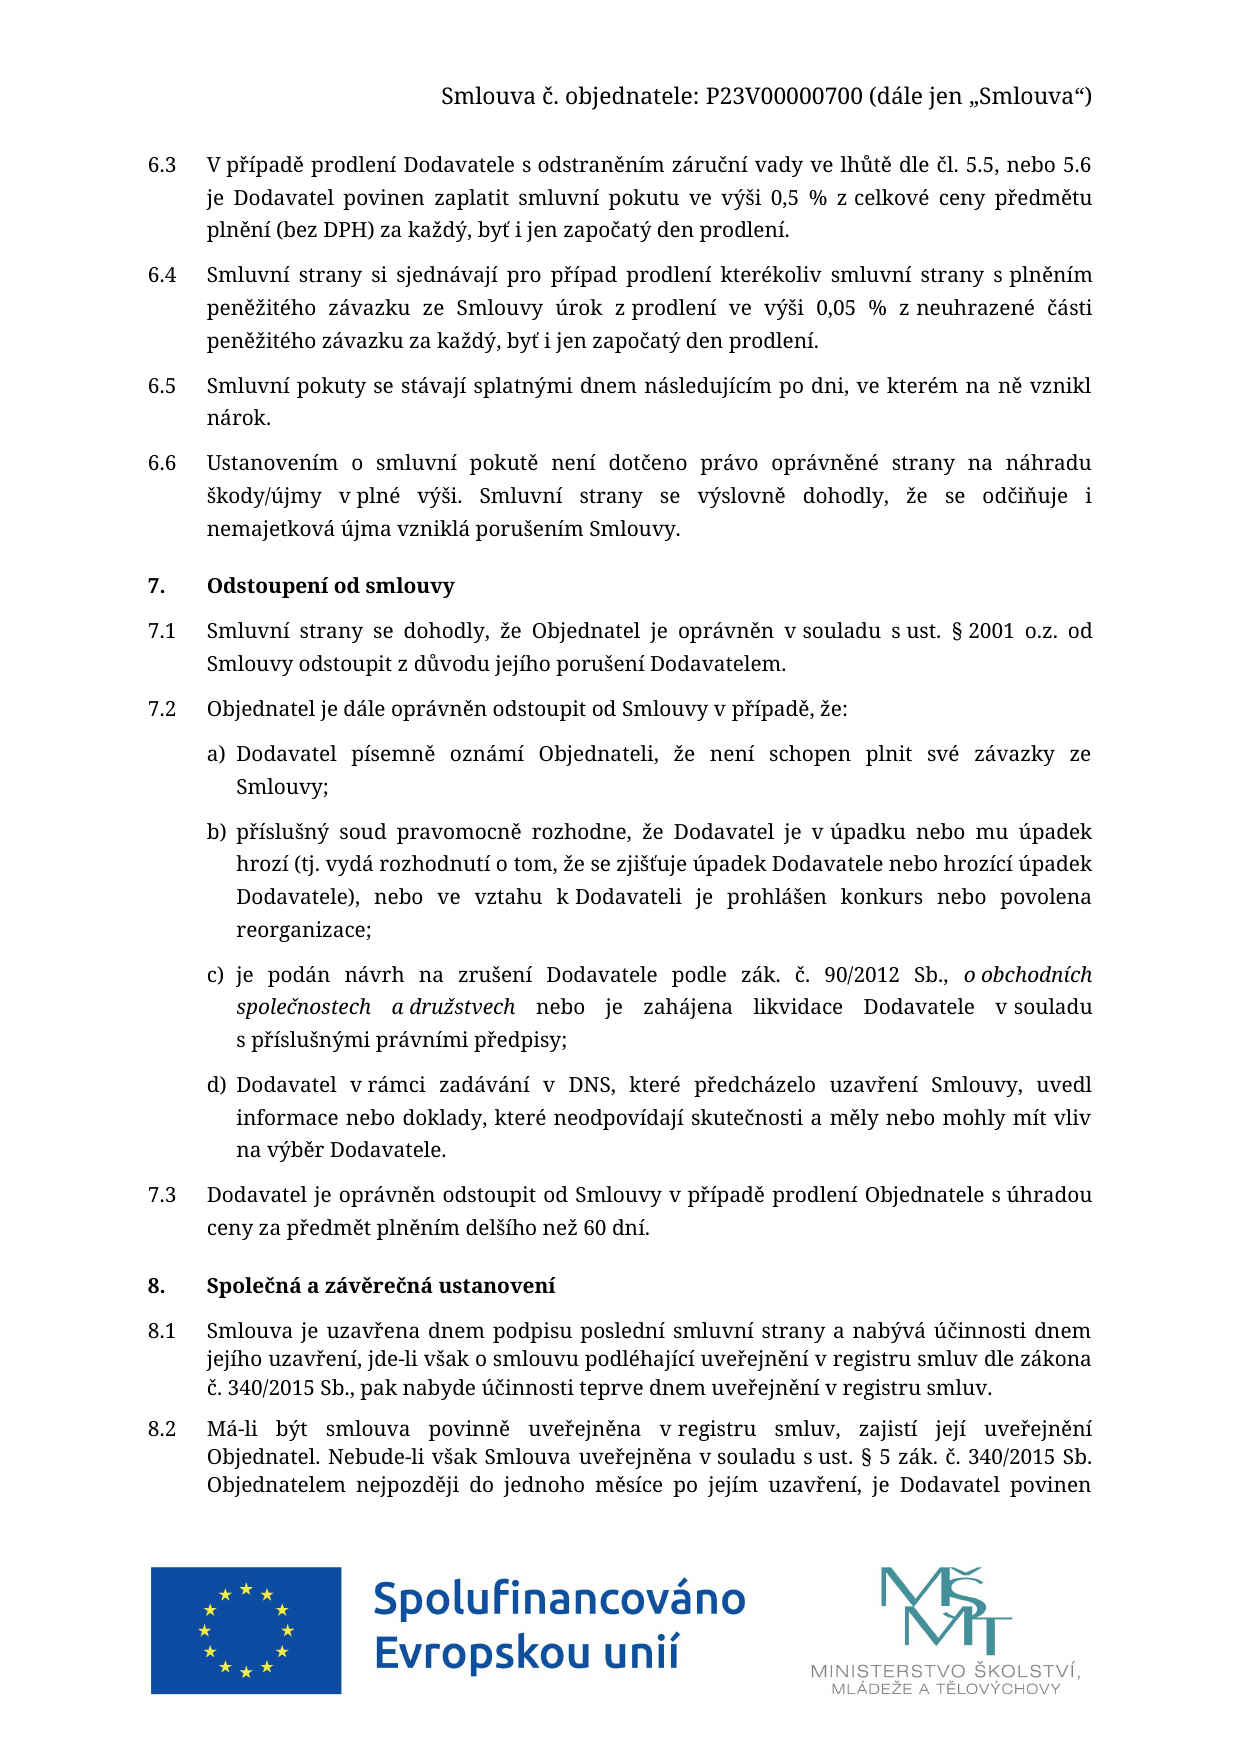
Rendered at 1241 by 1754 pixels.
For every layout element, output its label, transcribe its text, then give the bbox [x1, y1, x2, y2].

list Smluvní strany se dohodly, že Objednatel je oprávněn v souladu s ust. § 2001 o.z. od Smlouvy odstoupit z důvodu jejího porušení Dodavatelem. [148, 616, 1093, 677]
list V případě prodlení Dodavatele s odstraněním záruční vady ve lhůtě dle čl. 5.5, nebo 5.6 je Dodavatel povinen zaplatit smluvní pokutu ve výši 0,5 % z celkové ceny předmětu plnění (bez DPH) za každý, byť i jen započatý den prodlení. [148, 150, 1093, 244]
list Ustanovením o smluvní pokutě není dotčeno právo oprávněné strany na náhradu škody/újmy v plné výši. Smluvní strany se výslovně dohodly, že se odčiňuje i nemajetková újma vzniklá porušením Smlouvy. [148, 448, 1093, 542]
list Odstoupení od smlouvy [148, 571, 1093, 600]
list Dodavatel písemně oznámí Objednateli, že není schopen plnit své závazky ze Smlouvy; [207, 739, 1093, 800]
list Smluvní pokuty se stávají splatnými dnem následujícím po dni, ve kterém na ně vznikl nárok. [148, 371, 1093, 432]
list je podán návrh na zrušení Dodavatele podle zák. č. 90/2012 Sb., o obchodních společnostech a družstvech nebo je zahájena likvidace Dodavatele v souladu s příslušnými právními předpisy; [207, 960, 1093, 1053]
list Smluvní strany si sjednávají pro případ prodlení kterékoliv smluvní strany s plněním peněžitého závazku ze Smlouvy úrok z prodlení ve výši 0,05 % z neuhrazené části peněžitého závazku za každý, byť i jen započatý den prodlení. [148, 261, 1093, 354]
list Společná a závěrečná ustanovení [148, 1271, 1093, 1299]
list Objednatel je dále oprávněn odstoupit od Smlouvy v případě, že: [148, 694, 1093, 723]
list příslušný soud pravomocně rozhodne, že Dodavatel je v úpadku nebo mu úpadek hrozí (tj. vydá rozhodnutí o tom, že se zjišťuje úpadek Dodavatele nebo hrozící úpadek Dodavatele), nebo ve vztahu k Dodavateli je prohlášen konkurs nebo povolena reorganizace; [207, 817, 1093, 943]
list Smlouva je uzavřena dnem podpisu poslední smluvní strany a nabývá účinnosti dnem jejího uzavření, jde-li však o smlouvu podléhající uveřejnění v registru smluv dle zákona č. 340/2015 Sb., pak nabyde účinnosti teprve dnem uveřejnění v registru smluv. [148, 1316, 1093, 1401]
picture [147, 1563, 1093, 1698]
list Dodavatel je oprávněn odstoupit od Smlouvy v případě prodlení Objednatele s úhradou ceny za předmět plněním delšího než 60 dní. [148, 1181, 1093, 1242]
list Dodavatel v rámci zadávání v DNS, které předcházelo uzavření Smlouvy, uvedl informace nebo doklady, které neodpovídají skutečnosti a měly nebo mohly mít vliv na výběr Dodavatele. [207, 1070, 1093, 1164]
